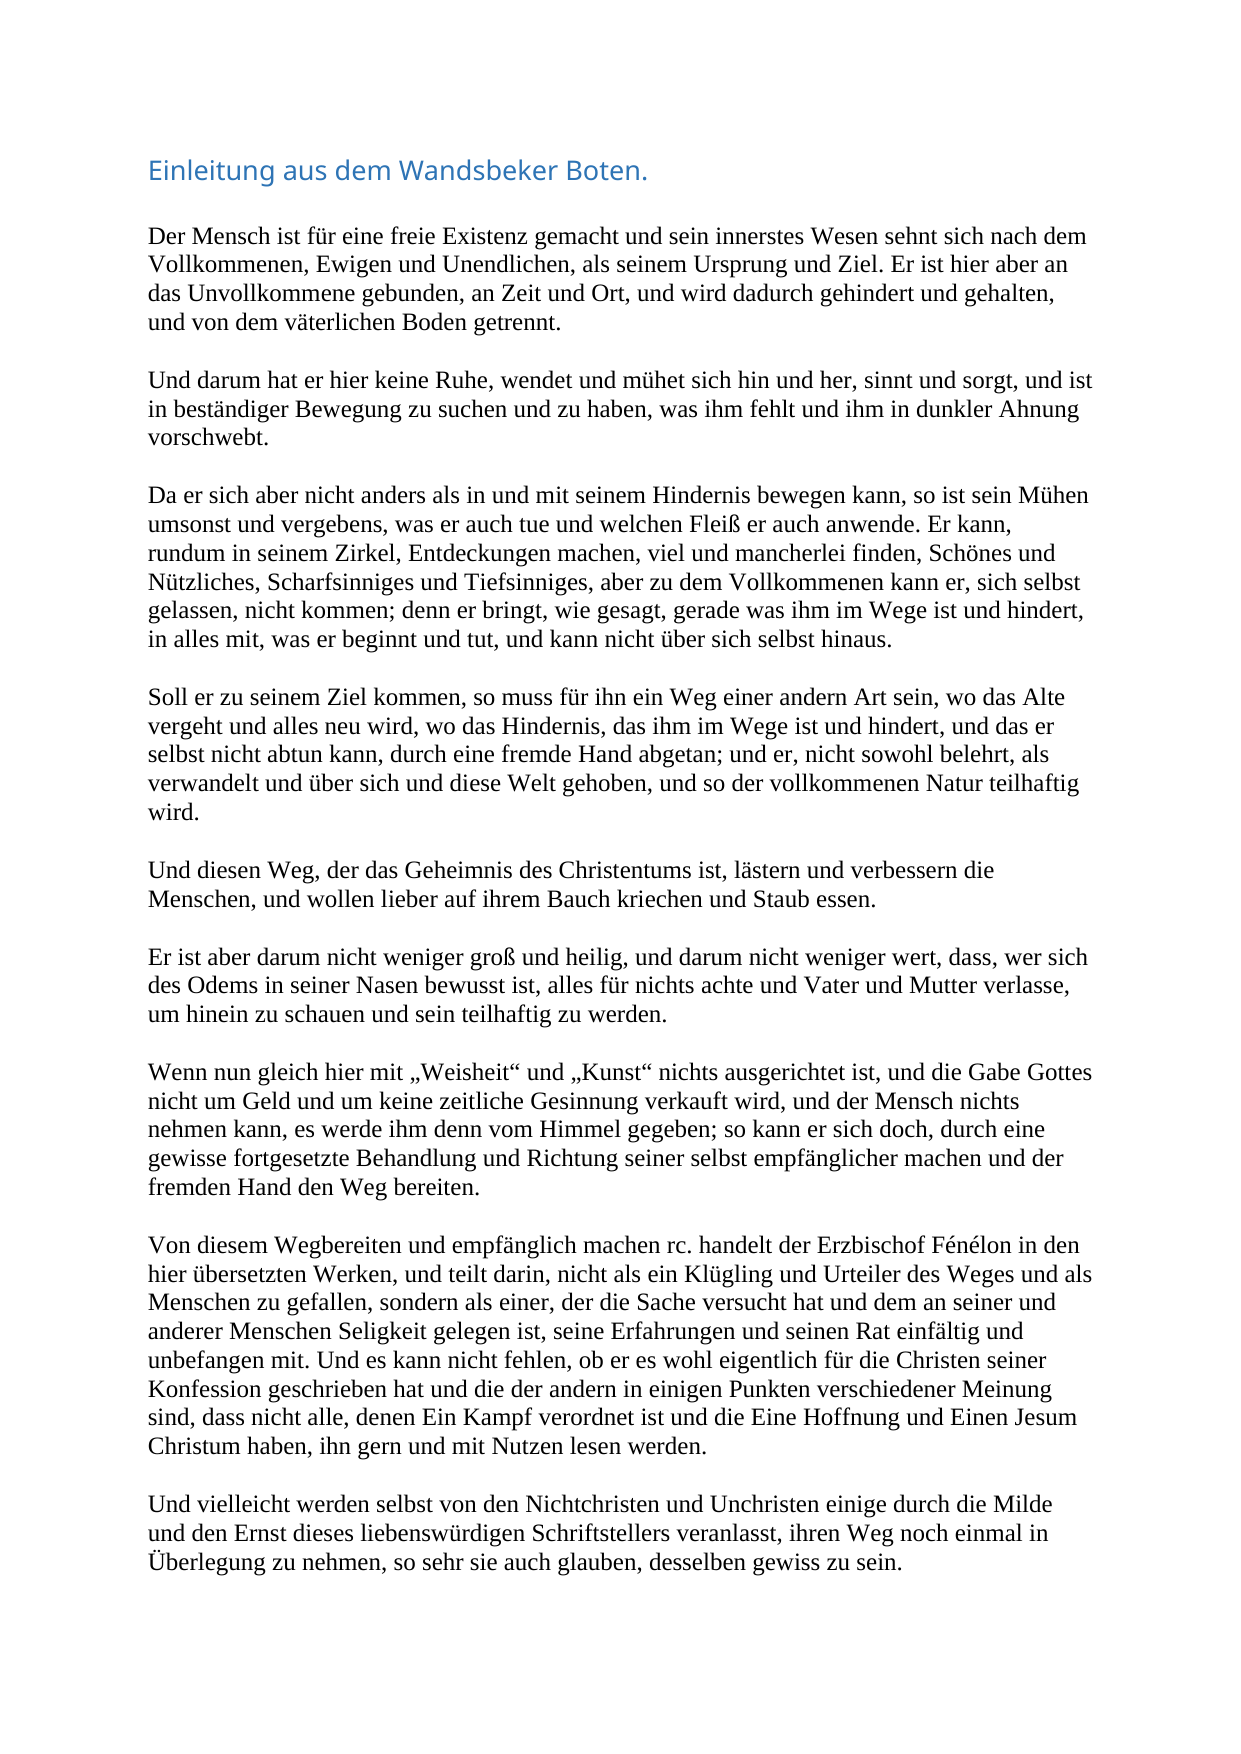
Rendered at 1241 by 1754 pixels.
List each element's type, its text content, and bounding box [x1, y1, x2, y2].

text Von diesem Wegbereiten und empfänglich machen rc. handelt der Erzbischof Fénélon in den hier übersetzten Werken, und teilt darin, nicht als ein Klügling und Urteiler des Weges und als Menschen zu gefallen, sondern als einer, der die Sache versucht hat und dem an seiner und anderer Menschen Seligkeit gelegen ist, seine Erfahrungen und seinen Rat einfältig und unbefangen mit. Und es kann nicht fehlen, ob er es wohl eigentlich für die Christen seiner Konfession geschrieben hat und die der andern in einigen Punkten verschiedener Meinung sind, dass nicht alle, denen Ein Kampf verordnet ist und die Eine Hoffnung und Einen Jesum Christum haben, ihn gern und mit Nutzen lesen werden. [148, 1230, 1093, 1460]
text Soll er zu seinem Ziel kommen, so muss für ihn ein Weg einer andern Art sein, wo das Alte vergeht und alles neu wird, wo das Hindernis, das ihm im Wege ist und hindert, und das er selbst nicht abtun kann, durch eine fremde Hand abgetan; und er, nicht sowohl belehrt, als verwandelt und über sich und diese Welt gehoben, und so der vollkommenen Natur teilhaftig wird. [148, 682, 1093, 826]
text Da er sich aber nicht anders als in und mit seinem Hindernis bewegen kann, so ist sein Mühen umsonst und vergebens, was er auch tue und welchen Fleiß er auch anwende. Er kann, rundum in seinem Zirkel, Entdeckungen machen, viel und mancherlei finden, Schönes und Nützliches, Scharfsinniges und Tiefsinniges, aber zu dem Vollkommenen kann er, sich selbst gelassen, nicht kommen; denn er bringt, wie gesagt, gerade was ihm im Wege ist und hindert, in alles mit, was er beginnt und tut, und kann nicht über sich selbst hinaus. [148, 480, 1093, 653]
text Und vielleicht werden selbst von den Nichtchristen und Unchristen einige durch die Milde und den Ernst dieses liebenswürdigen Schriftstellers veranlasst, ihren Weg noch einmal in Überlegung zu nehmen, so sehr sie auch glauben, desselben gewiss zu sein. [148, 1489, 1093, 1575]
subtitle Einleitung aus dem Wandsbeker Boten. [148, 152, 1093, 189]
text Der Mensch ist für eine freie Existenz gemacht und sein innerstes Wesen sehnt sich nach dem Vollkommenen, Ewigen und Unendlichen, als seinem Ursprung und Ziel. Er ist hier aber an das Unvollkommene gebunden, an Zeit und Ort, und wird dadurch gehindert und gehalten, und von dem väterlichen Boden getrennt. [148, 221, 1093, 336]
text Und darum hat er hier keine Ruhe, wendet und mühet sich hin und her, sinnt und sorgt, und ist in beständiger Bewegung zu suchen und zu haben, was ihm fehlt und ihm in dunkler Ahnung vorschwebt. [148, 365, 1093, 451]
text Und diesen Weg, der das Geheimnis des Christentums ist, lästern und verbessern die Menschen, und wollen lieber auf ihrem Bauch kriechen und Staub essen. [148, 855, 1093, 912]
text Er ist aber darum nicht weniger groß und heilig, und darum nicht weniger wert, dass, wer sich des Odems in seiner Nasen bewusst ist, alles für nichts achte und Vater und Mutter verlasse, um hinein zu schauen und sein teilhaftig zu werden. [148, 942, 1093, 1028]
text Wenn nun gleich hier mit „Weisheit“ und „Kunst“ nichts ausgerichtet ist, und die Gabe Gottes nicht um Geld und um keine zeitliche Gesinnung verkauft wird, und der Mensch nichts nehmen kann, es werde ihm denn vom Himmel gegeben; so kann er sich doch, durch eine gewisse fortgesetzte Behandlung und Richtung seiner selbst empfänglicher machen und der fremden Hand den Weg bereiten. [148, 1057, 1093, 1201]
